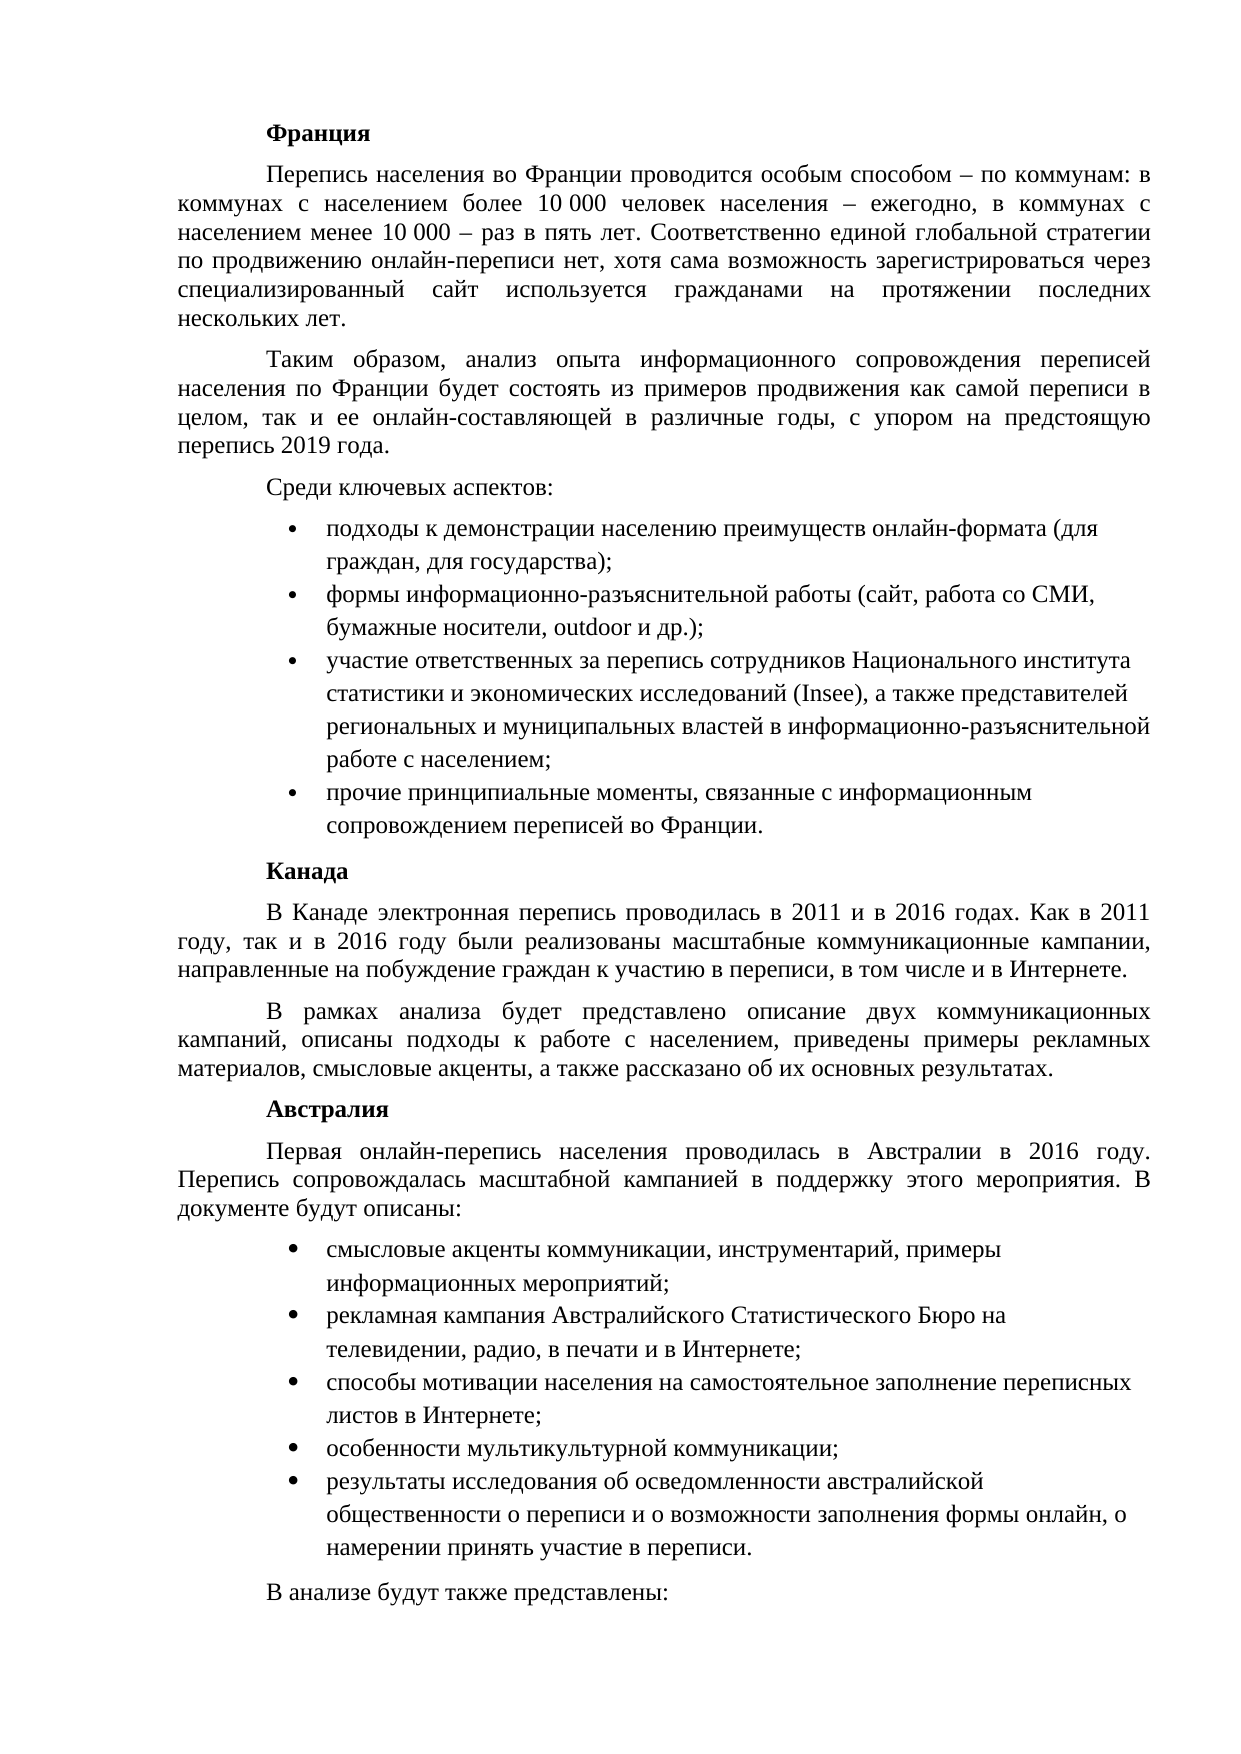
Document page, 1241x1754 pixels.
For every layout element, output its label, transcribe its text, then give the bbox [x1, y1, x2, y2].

text Перепись населения во Франции проводится особым способом – по коммунам: в коммунах с населением более 10 000 человек населения – ежегодно, в коммунах с населением менее 10 000 – раз в пять лет. Соответственно единой глобальной стратегии по продвижению онлайн-переписи нет, хотя сама возможность зарегистрироваться через специализированный сайт используется гражданами на протяжении последних нескольких лет. [177, 159, 1152, 332]
text Таким образом, анализ опыта информационного сопровождения переписей населения по Франции будет состоять из примеров продвижения как самой переписи в целом, так и ее онлайн-составляющей в различные годы, с упором на предстоящую перепись 2019 года. [177, 344, 1152, 459]
text В анализе будут также представлены: [177, 1577, 1152, 1606]
text Австралия [177, 1094, 1152, 1123]
list прочие принципиальные моменты, связанные с информационным сопровождением переписей во Франции. [289, 777, 1152, 839]
list смысловые акценты коммуникации, инструментарий, примеры информационных мероприятий; [289, 1234, 1152, 1296]
text Среди ключевых аспектов: [177, 472, 1152, 501]
list формы информационно-разъяснительной работы (сайт, работа со СМИ, бумажные носители, outdoor и др.); [289, 579, 1152, 641]
list подходы к демонстрации населению преимуществ онлайн-формата (для граждан, для государства); [289, 513, 1152, 575]
text Франция [177, 118, 1152, 147]
list рекламная кампания Австралийского Статистического Бюро на телевидении, радио, в печати и в Интернете; [289, 1301, 1152, 1362]
list участие ответственных за перепись сотрудников Национального института статистики и экономических исследований (Insee), а также представителей региональных и муниципальных властей в информационно-разъяснительной работе с населением; [289, 645, 1152, 773]
text Канада [177, 856, 1152, 884]
list особенности мультикультурной коммуникации; [289, 1433, 1152, 1461]
text В рамках анализа будет представлено описание двух коммуникационных кампаний, описаны подходы к работе с населением, приведены примеры рекламных материалов, смысловые акценты, а также рассказано об их основных результатах. [177, 996, 1152, 1082]
list результаты исследования об осведомленности австралийской общественности о переписи и о возможности заполнения формы онлайн, о намерении принять участие в переписи. [289, 1466, 1152, 1561]
text В Канаде электронная перепись проводилась в 2011 и в 2016 годах. Как в 2011 году, так и в 2016 году были реализованы масштабные коммуникационные кампании, направленные на побуждение граждан к участию в переписи, в том числе и в Интернете. [177, 897, 1152, 983]
list способы мотивации населения на самостоятельное заполнение переписных листов в Интернете; [289, 1367, 1152, 1428]
text Первая онлайн-перепись населения проводилась в Австралии в 2016 году. Перепись сопровождалась масштабной кампанией в поддержку этого мероприятия. В документе будут описаны: [177, 1136, 1152, 1222]
